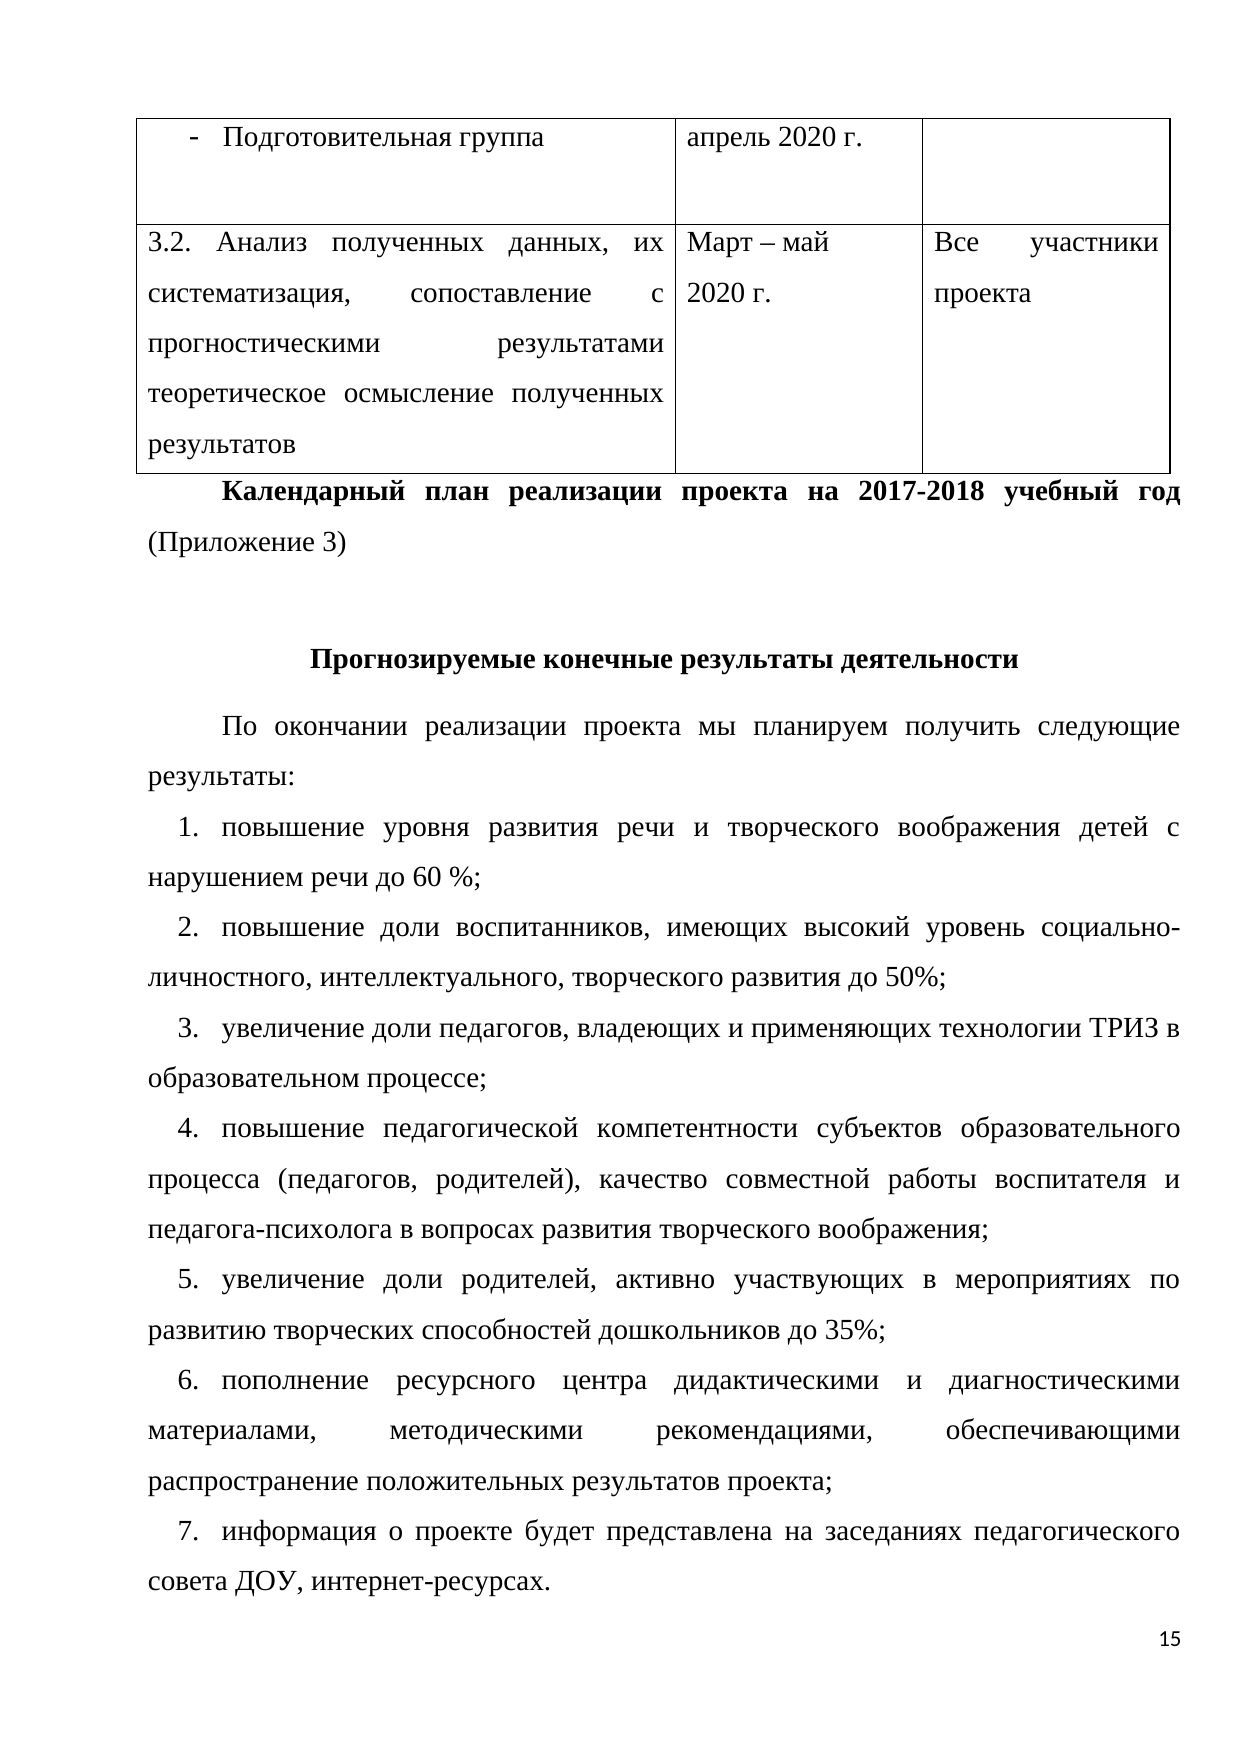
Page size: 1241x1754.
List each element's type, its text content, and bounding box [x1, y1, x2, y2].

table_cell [923, 119, 1169, 223]
list повышение уровня развития речи и творческого воображения детей с нарушением речи до 60 %; [148, 809, 1181, 892]
list повышение педагогической компетентности субъектов образовательного процесса (педагогов, родителей), качество совместной работы воспитателя и педагога-психолога в вопросах развития творческого воображения; [148, 1111, 1181, 1245]
text По окончании реализации проекта мы планируем получить следующие результаты: [148, 708, 1181, 792]
list пополнение ресурсного центра дидактическими и диагностическими материалами, методическими рекомендациями, обеспечивающими распространение положительных результатов проекта; [148, 1362, 1181, 1496]
list информация о проекте будет представлена на заседаниях педагогического совета ДОУ, интернет-ресурсах. [148, 1513, 1181, 1597]
table_cell Март – май 2020 г. [676, 225, 922, 472]
table_cell 3.2. Анализ полученных данных, их систематизация, сопоставление с прогностическими результатами теоретическое осмысление полученных результатов [137, 225, 675, 472]
text Прогнозируемые конечные результаты деятельности [148, 641, 1181, 674]
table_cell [137, 119, 675, 223]
list увеличение доли родителей, активно участвующих в мероприятиях по развитию творческих способностей дошкольников до 35%; [148, 1261, 1181, 1345]
table_cell Все участники проекта [923, 225, 1169, 472]
list увеличение доли педагогов, владеющих и применяющих технологии ТРИЗ в образовательном процессе; [148, 1010, 1181, 1094]
list повышение доли воспитанников, имеющих высокий уровень социально-личностного, интеллектуального, творческого развития до 50%; [148, 909, 1181, 993]
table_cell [676, 119, 922, 223]
text Календарный план реализации проекта на 2017-2018 учебный год (Приложение 3) [148, 473, 1181, 557]
